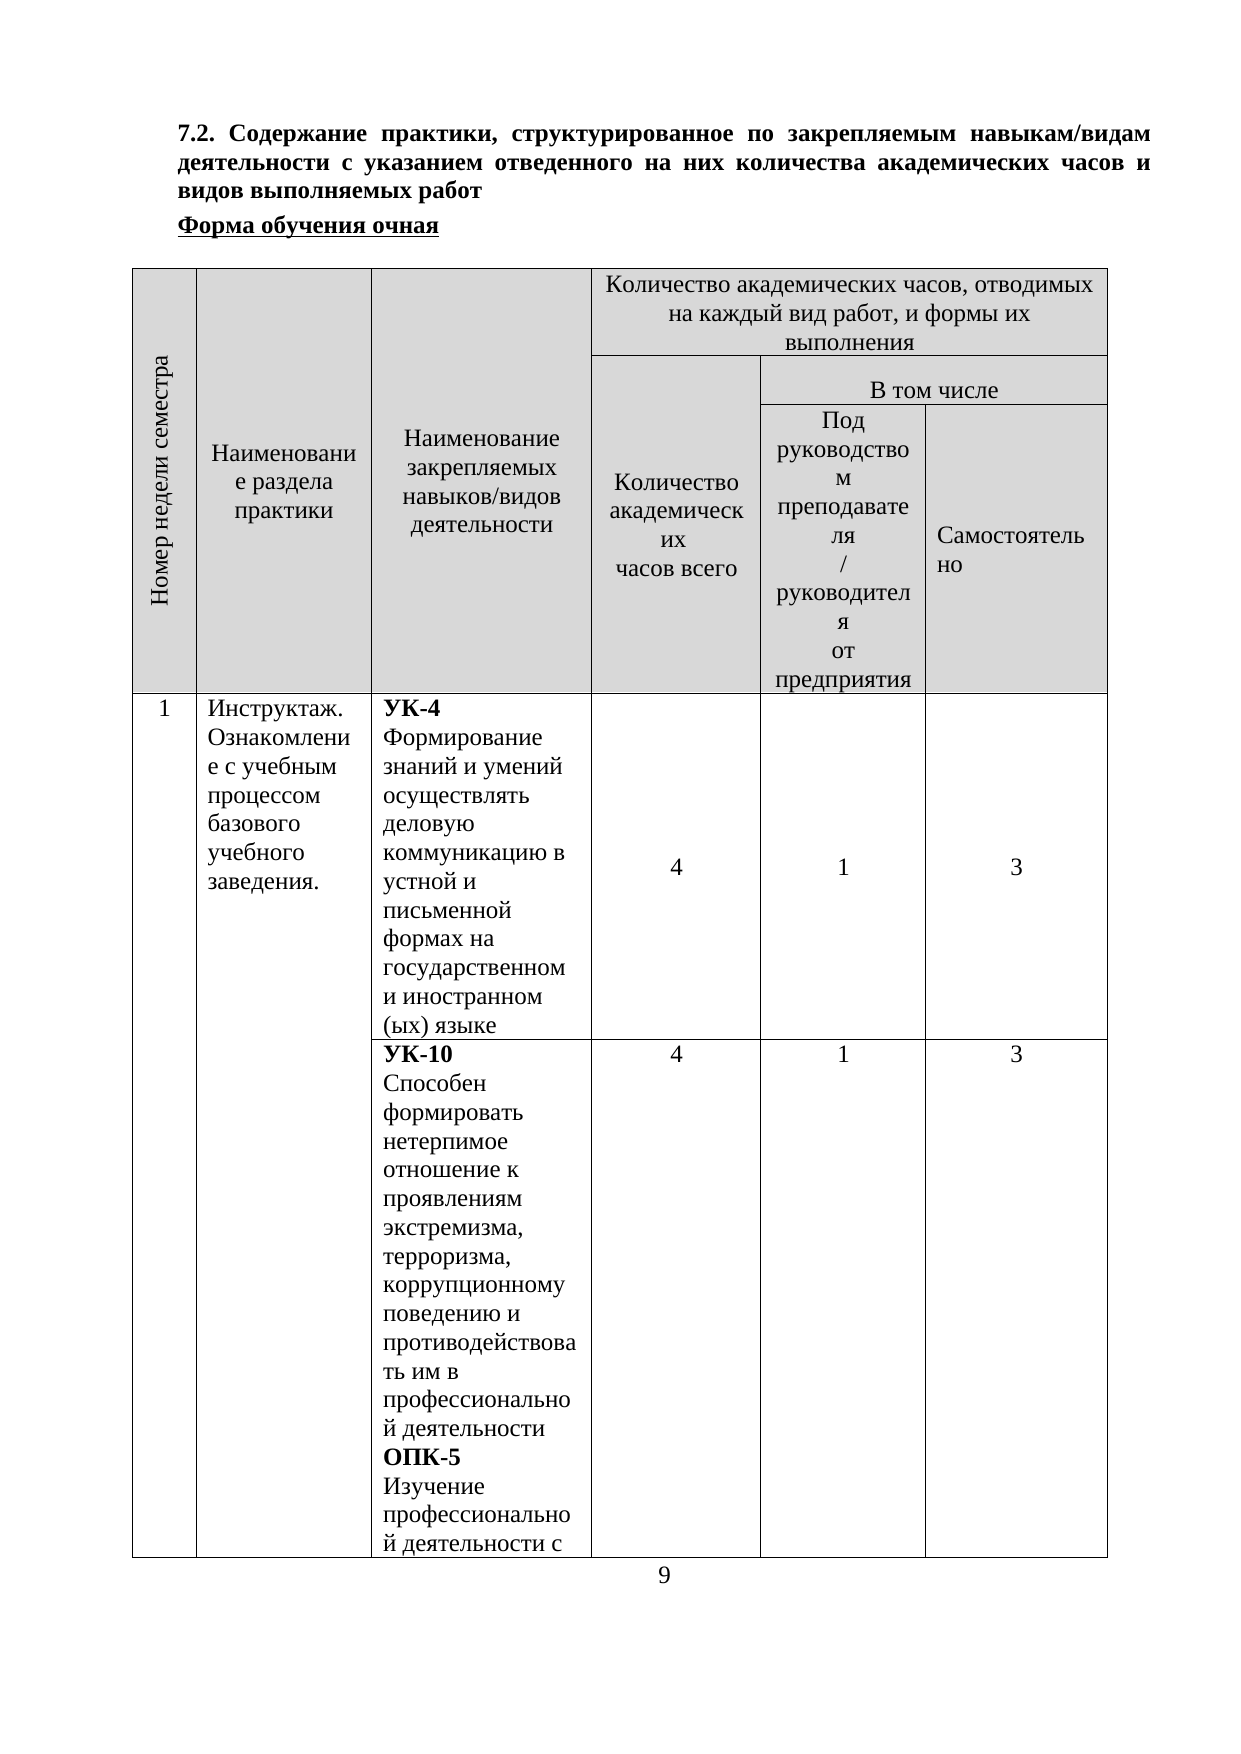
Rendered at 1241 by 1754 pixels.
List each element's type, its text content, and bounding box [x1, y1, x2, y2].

table_cell 4 [592, 694, 760, 1038]
subtitle 7.2. Содержание практики, структурированное по закрепляемым навыкам/видам деятельности с указанием отведенного на них количества академических часов и видов выполняемых работ [177, 118, 1152, 204]
table_cell 1 [761, 1040, 925, 1557]
table_cell Под руководством преподавателя / руководителя от предприятия [761, 405, 925, 692]
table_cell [372, 1040, 591, 1557]
table_cell Количество академических часов всего [592, 356, 760, 692]
table_cell 3 [926, 1040, 1107, 1557]
table_cell 4 [592, 1040, 760, 1557]
table_cell Инструктаж. Ознакомление с учебным процессом базового учебного заведения. [197, 694, 371, 1557]
table_header Номер недели семестра [133, 269, 196, 692]
table_cell 3 [926, 694, 1107, 1038]
table_cell Самостоятельно [926, 405, 1107, 692]
table_cell 1 [133, 694, 196, 1557]
table_header Наименование закрепляемых навыков/видов деятельности [372, 269, 591, 692]
table_header Количество академических часов, отводимых на каждый вид работ, и формы их выполнения [592, 269, 1107, 355]
table_cell 1 [761, 694, 925, 1038]
table_cell В том числе [761, 356, 1107, 404]
table_header Наименование раздела практики [197, 269, 371, 692]
table_cell УК-4 Формирование знаний и умений осуществлять деловую коммуникацию в устной и письменной формах на государственном и иностранном (ых) языке [372, 694, 591, 1038]
text Форма обучения очная [177, 211, 1152, 239]
